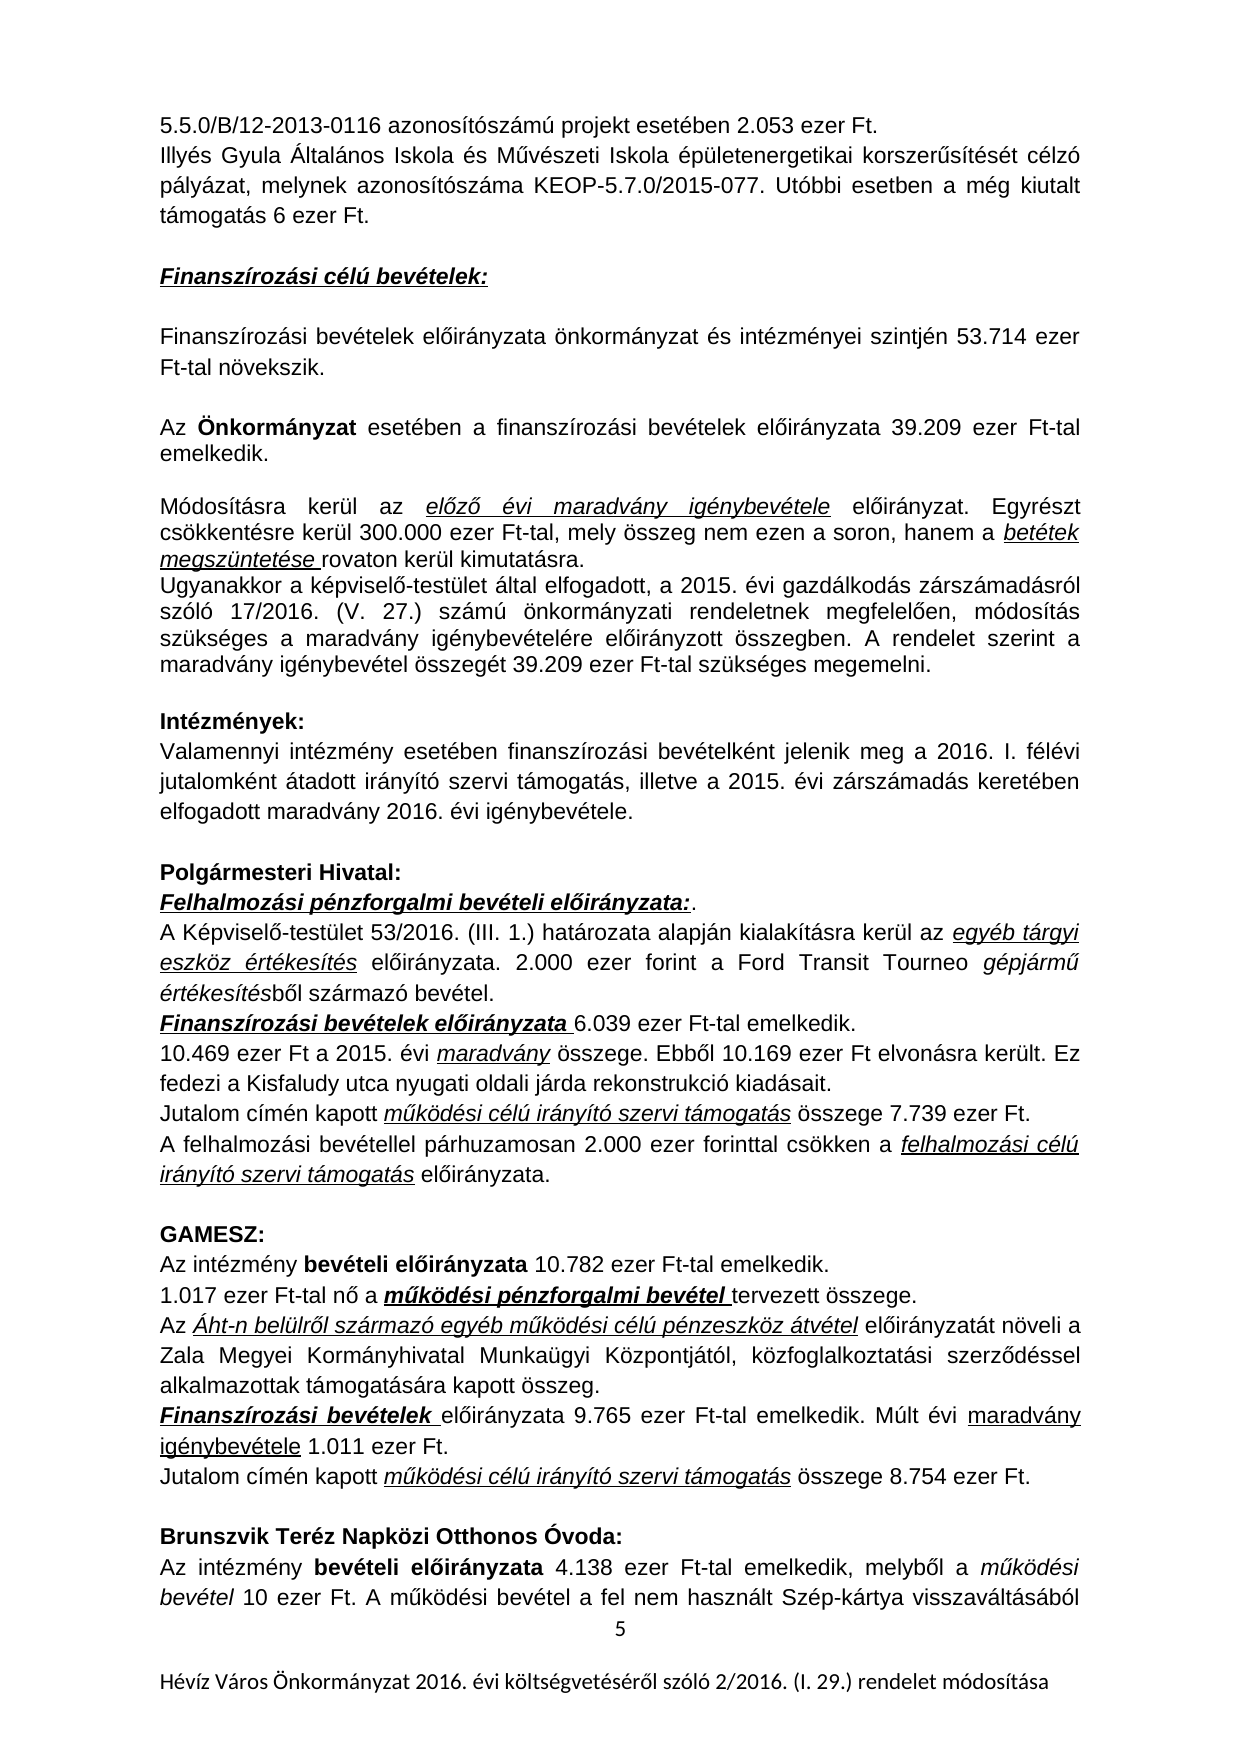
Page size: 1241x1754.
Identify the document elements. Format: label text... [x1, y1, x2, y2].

text 1.017 ezer Ft-tal nő a működési pénzforgalmi bevétel tervezett összege. [159, 1282, 1081, 1308]
text Jutalom címén kapott működési célú irányító szervi támogatás összege 7.739 ezer Ft. [159, 1100, 1081, 1127]
text Valamennyi intézmény esetében finanszírozási bevételként jelenik meg a 2016. I. félévi jutalomként átadott irányító szervi támogatás, illetve a 2015. évi zárszámadás keretében elfogadott maradvány 2016. évi igénybevétele. [159, 738, 1081, 824]
text Finanszírozási bevételek előirányzata 6.039 ezer Ft-tal emelkedik. [159, 1010, 1081, 1036]
text Brunszvik Teréz Napközi Otthonos Óvoda: [159, 1523, 1081, 1549]
text Az intézmény bevételi előirányzata 10.782 ezer Ft-tal emelkedik. [159, 1251, 1081, 1278]
text GAMESZ: [159, 1221, 1081, 1247]
text A Képviselő-testület 53/2016. (III. 1.) határozata alapján kialakításra kerül az egyéb tárgyi eszköz értékesítés előirányzata. 2.000 ezer forint a Ford Transit Tourneo gépjármű értékesítésből származó bevétel. [159, 919, 1081, 1006]
text Finanszírozási bevételek előirányzata önkormányzat és intézményei szintjén 53.714 ezer Ft-tal növekszik. [159, 323, 1081, 380]
text Ugyanakkor a képviselő-testület által elfogadott, a 2015. évi gazdálkodás zárszámadásról szóló 17/2016. (V. 27.) számú önkormányzati rendeletnek megfelelően, módosítás szükséges a maradvány igénybevételére előirányzott összegben. A rendelet szerint a maradvány igénybevétel összegét 39.209 ezer Ft-tal szükséges megemelni. [159, 572, 1081, 677]
text Polgármesteri Hivatal: [159, 859, 1081, 885]
text 10.469 ezer Ft a 2015. évi maradvány összege. Ebből 10.169 ezer Ft elvonásra került. Ez fedezi a Kisfaludy utca nyugati oldali járda rekonstrukció kiadásait. [159, 1040, 1081, 1096]
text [159, 1553, 1081, 1610]
text Intézmények: [159, 708, 1081, 734]
text A felhalmozási bevétellel párhuzamosan 2.000 ezer forinttal csökken a felhalmozási célú irányító szervi támogatás előirányzata. [159, 1131, 1081, 1187]
text Az Önkormányzat esetében a finanszírozási bevételek előirányzata 39.209 ezer Ft-tal emelkedik. [159, 414, 1081, 467]
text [159, 112, 1081, 138]
text Finanszírozási bevételek előirányzata 9.765 ezer Ft-tal emelkedik. Múlt évi maradvány igénybevétele 1.011 ezer Ft. [159, 1402, 1081, 1459]
text Finanszírozási célú bevételek: [159, 263, 1081, 289]
text Felhalmozási pénzforgalmi bevételi előirányzata:. [159, 889, 1081, 915]
text Illyés Gyula Általános Iskola és Művészeti Iskola épületenergetikai korszerűsítését célzó pályázat, melynek azonosítószáma KEOP-5.7.0/2015-077. Utóbbi esetben a még kiutalt támogatás 6 ezer Ft. [159, 142, 1081, 229]
text Módosításra kerül az előző évi maradvány igénybevétele előirányzat. Egyrészt csökkentésre kerül 300.000 ezer Ft-tal, mely összeg nem ezen a soron, hanem a betétek megszüntetése rovaton kerül kimutatásra. [159, 493, 1081, 572]
text Jutalom címén kapott működési célú irányító szervi támogatás összege 8.754 ezer Ft. [159, 1463, 1081, 1489]
text Az Áht-n belülről származó egyéb működési célú pénzeszköz átvétel előirányzatát növeli a Zala Megyei Kormányhivatal Munkaügyi Központjától, közfoglalkoztatási szerződéssel alkalmazottak támogatására kapott összeg. [159, 1312, 1081, 1398]
